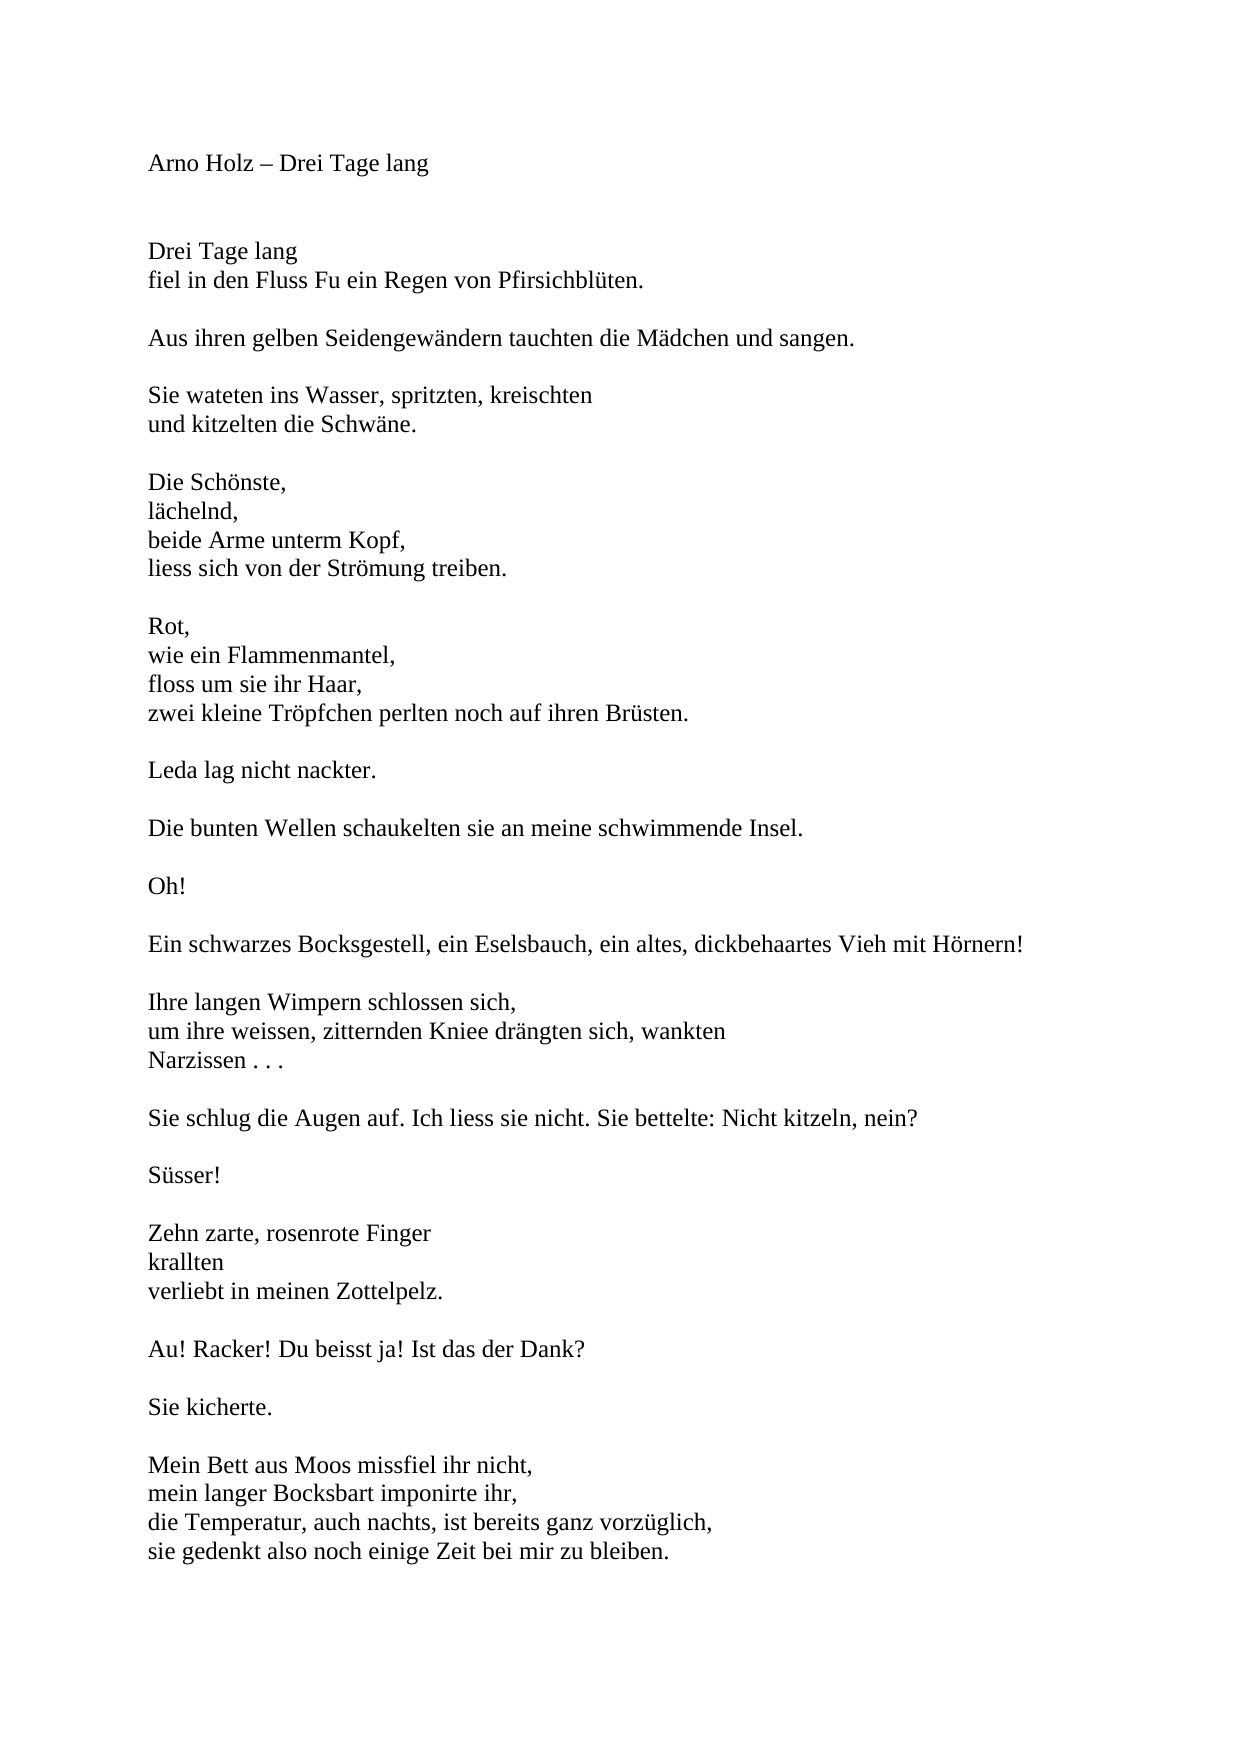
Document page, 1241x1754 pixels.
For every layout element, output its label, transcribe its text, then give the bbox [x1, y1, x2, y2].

text Süsser! [148, 1161, 1093, 1189]
text Drei Tage lang fiel in den Fluss Fu ein Regen von Pfirsichblüten. [148, 236, 1093, 293]
text Aus ihren gelben Seidengewändern tauchten die Mädchen und sangen. [148, 323, 1093, 351]
text Sie wateten ins Wasser, spritzten, kreischten und kitzelten die Schwäne. [148, 381, 1093, 438]
text Ein schwarzes Bocksgestell, ein Eselsbauch, ein altes, dickbehaartes Vieh mit Hörnern! [148, 929, 1093, 958]
text Mein Bett aus Moos missfiel ihr nicht, mein langer Bocksbart imponirte ihr, die Temperatur, auch nachts, ist bereits ganz vorzüglich, sie gedenkt also noch einige Zeit bei mir zu bleiben. [148, 1450, 1093, 1565]
text Die Schönste, lächelnd, beide Arme unterm Kopf, liess sich von der Strömung treiben. [148, 467, 1093, 582]
text Au! Racker! Du beisst ja! Ist das der Dank? [148, 1334, 1093, 1363]
text Oh! [148, 871, 1093, 900]
text Rot, wie ein Flammenmantel, floss um sie ihr Haar, zwei kleine Tröpfchen perlten noch auf ihren Brüsten. [148, 611, 1093, 726]
text Ihre langen Wimpern schlossen sich, um ihre weissen, zitternden Kniee drängten sich, wankten Narzissen . . . [148, 987, 1093, 1073]
text Zehn zarte, rosenrote Finger krallten verliebt in meinen Zottelpelz. [148, 1218, 1093, 1305]
text Sie kicherte. [148, 1392, 1093, 1421]
text Sie schlug die Augen auf. Ich liess sie nicht. Sie bettelte: Nicht kitzeln, nein? [148, 1103, 1093, 1131]
text Leda lag nicht nackter. [148, 756, 1093, 784]
text Arno Holz – Drei Tage lang [148, 148, 1093, 176]
text Die bunten Wellen schaukelten sie an meine schwimmende Insel. [148, 813, 1093, 842]
